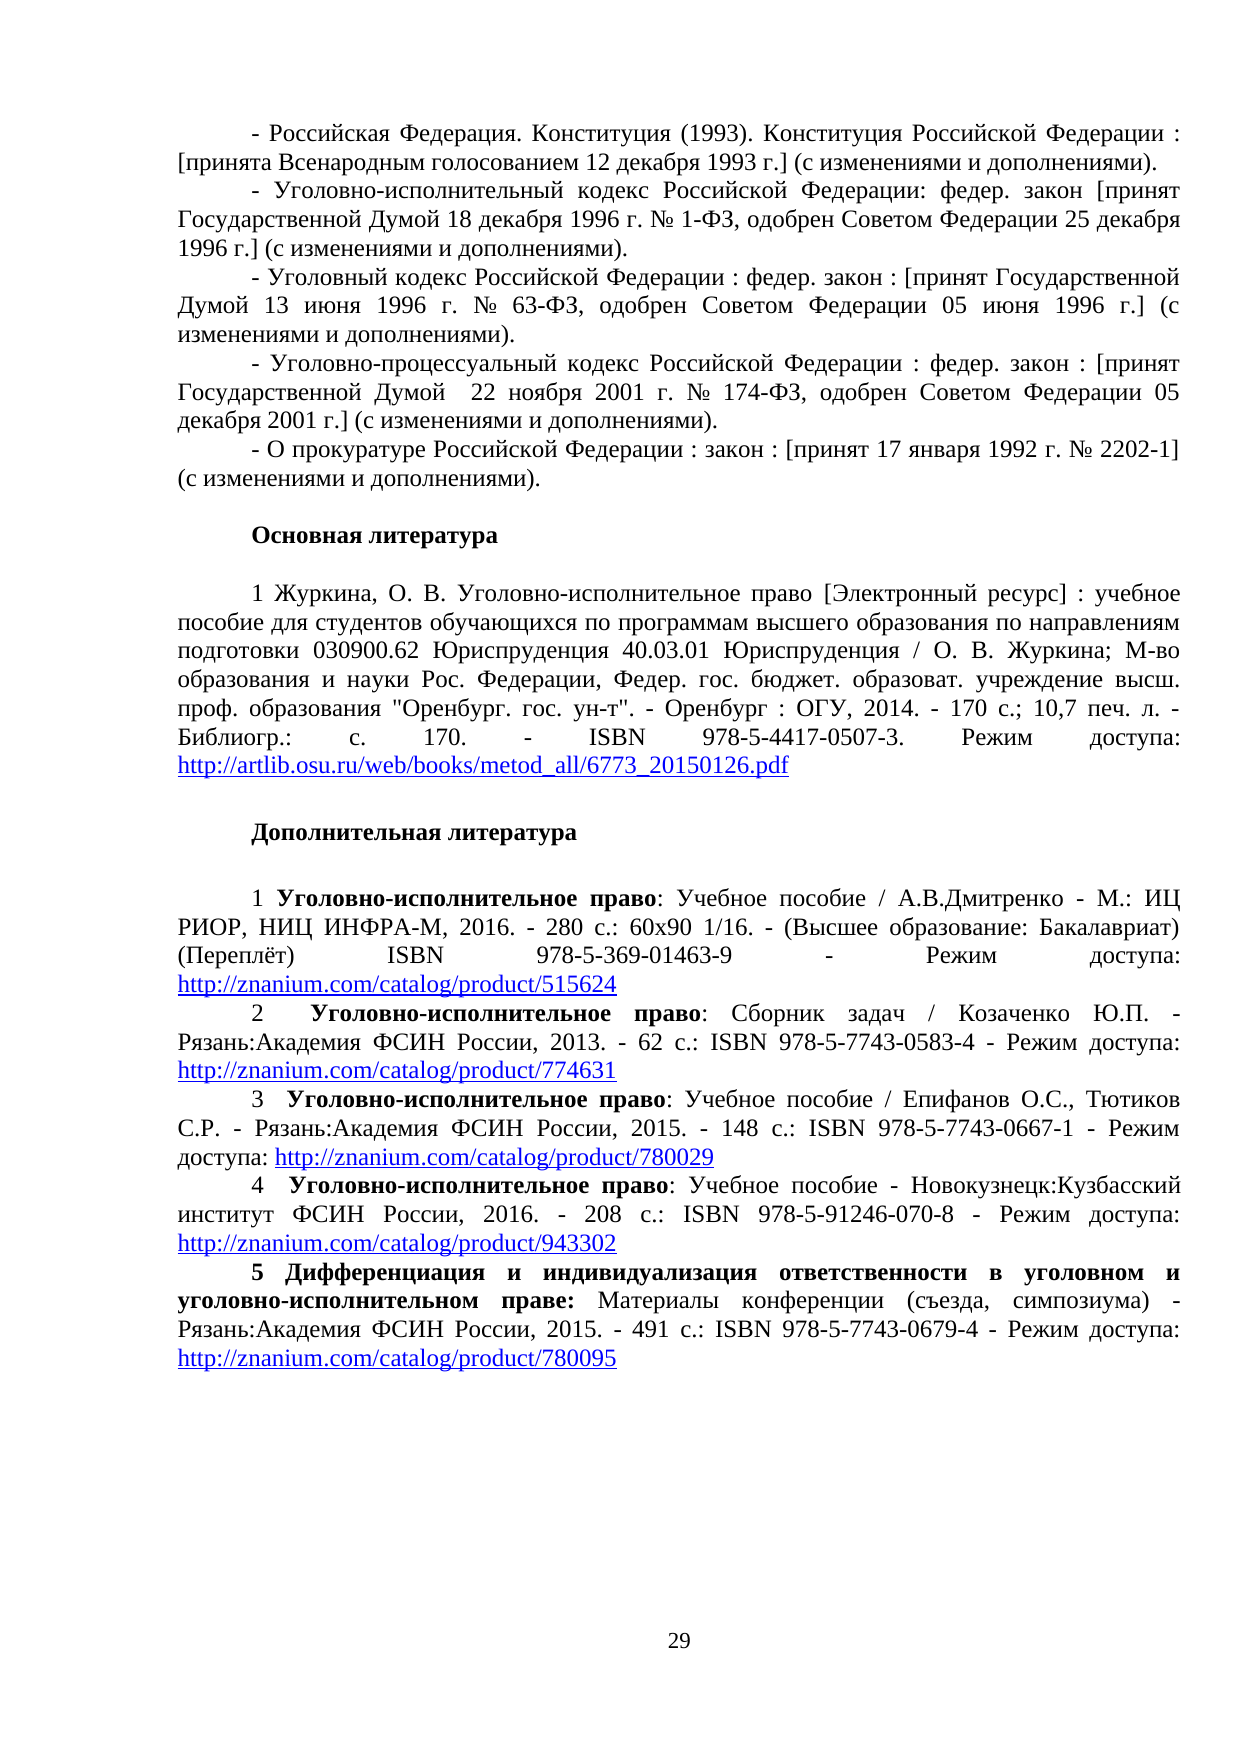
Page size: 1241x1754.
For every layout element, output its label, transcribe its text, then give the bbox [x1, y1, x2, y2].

text 2 Уголовно-исполнительное право: Сборник задач / Козаченко Ю.П. - Рязань:Академия ФСИН России, 2013. - 62 с.: ISBN 978-5-7743-0583-4 - Режим доступа: http://znanium.com/catalog/product/774631 [177, 998, 1181, 1084]
text 1 Журкина, О. В. Уголовно-исполнительное право [Электронный ресурс] : учебное пособие для студентов обучающихся по программам высшего образования по направлениям подготовки 030900.62 Юриспруденция 40.03.01 Юриспруденция / О. В. Журкина; М-во образования и науки Рос. Федерации, Федер. гос. бюджет. образоват. учреждение высш. проф. образования "Оренбург. гос. ун-т". - Оренбург : ОГУ, 2014. - 170 с.; 10,7 печ. л. - Библиогр.: с. 170. - ISBN 978-5-4417-0507-3. Режим доступа: http://artlib.osu.ru/web/books/metod_all/6773_20150126.pdf [177, 578, 1181, 779]
text 4 Уголовно-исполнительное право: Учебное пособие - Новокузнецк:Кузбасский институт ФСИН России, 2016. - 208 с.: ISBN 978-5-91246-070-8 - Режим доступа: http://znanium.com/catalog/product/943302 [177, 1171, 1181, 1257]
text 5 Дифференциация и индивидуализация ответственности в уголовном и уголовно-исполнительном праве: Материалы конференции (съезда, симпозиума) - Рязань:Академия ФСИН России, 2015. - 491 с.: ISBN 978-5-7743-0679-4 - Режим доступа: http://znanium.com/catalog/product/780095 [177, 1257, 1181, 1372]
text Основная литература [177, 521, 1181, 549]
text - Уголовный кодекс Российской Федерации : федер. закон : [принят Государственной Думой 13 июня 1996 г. № 63-ФЗ, одобрен Советом Федерации 05 июня 1996 г.] (с изменениями и дополнениями). [177, 262, 1181, 348]
text - Уголовно-исполнительный кодекс Российской Федерации: федер. закон [принят Государственной Думой 18 декабря 1996 г. № 1-ФЗ, одобрен Советом Федерации 25 декабря 1996 г.] (с изменениями и дополнениями). [177, 176, 1181, 262]
text Дополнительная литература [177, 817, 1181, 846]
text - О прокуратуре Российской Федерации : закон : [принят 17 января 1992 г. № 2202-1] (с изменениями и дополнениями). [177, 434, 1181, 492]
text - Российская Федерация. Конституция (1993). Конституция Российской Федерации : [принята Всенародным голосованием 12 декабря 1993 г.] (с изменениями и дополнениями). [177, 118, 1181, 176]
text 1 Уголовно-исполнительное право: Учебное пособие / А.В.Дмитренко - М.: ИЦ РИОР, НИЦ ИНФРА-М, 2016. - 280 с.: 60x90 1/16. - (Высшее образование: Бакалавриат) (Переплёт) ISBN 978-5-369-01463-9 - Режим доступа: http://znanium.com/catalog/product/515624 [177, 883, 1181, 998]
text 3 Уголовно-исполнительное право: Учебное пособие / Епифанов О.С., Тютиков С.Р. - Рязань:Академия ФСИН России, 2015. - 148 с.: ISBN 978-5-7743-0667-1 - Режим доступа: http://znanium.com/catalog/product/780029 [177, 1084, 1181, 1171]
text - Уголовно-процессуальный кодекс Российской Федерации : федер. закон : [принят Государственной Думой 22 ноября 2001 г. № 174-ФЗ, одобрен Советом Федерации 05 декабря 2001 г.] (с изменениями и дополнениями). [177, 348, 1181, 434]
